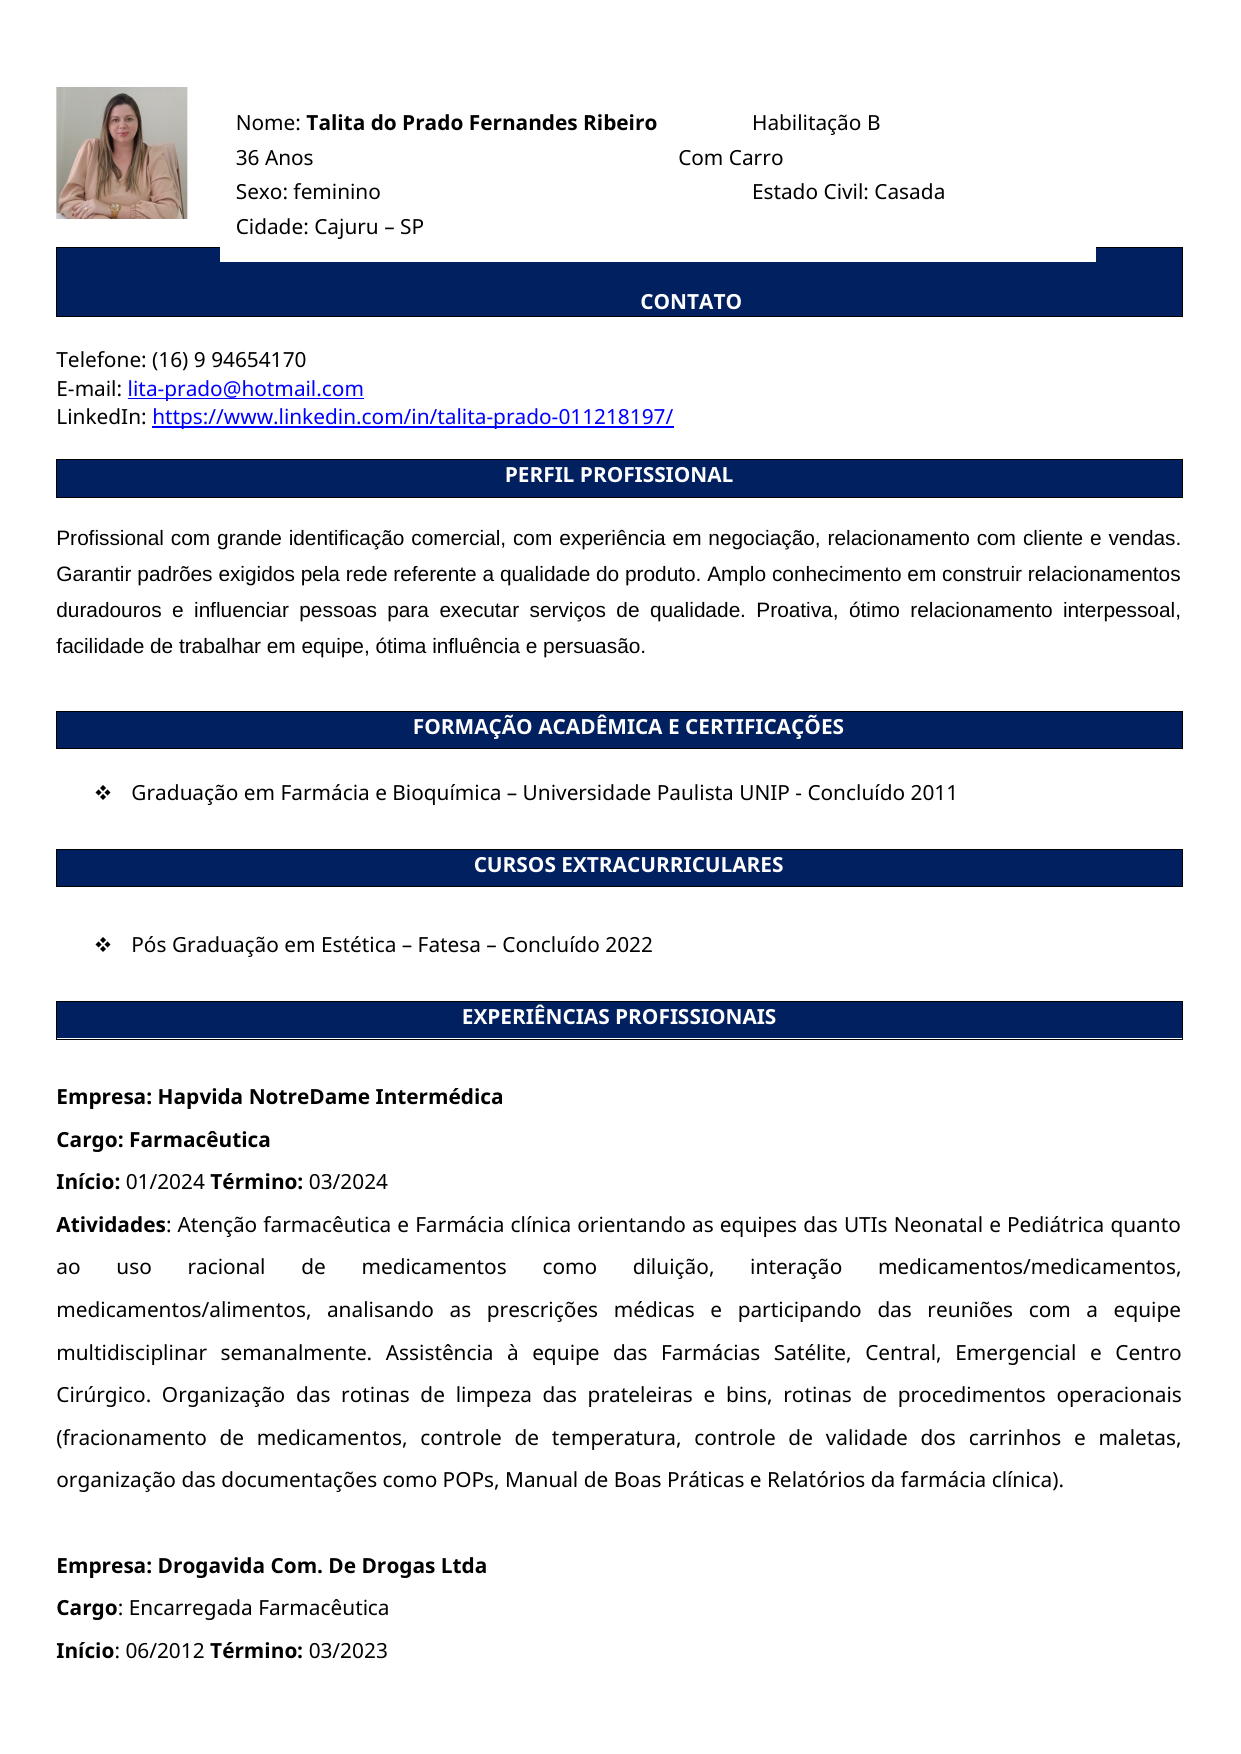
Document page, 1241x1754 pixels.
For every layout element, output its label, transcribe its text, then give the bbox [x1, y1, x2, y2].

title LinkedIn: https://www.linkedin.com/in/talita-prado-011218197/ [56, 402, 1183, 431]
table_header FORMAÇÃO ACADÊMICA E CERTIFICAÇÕES [57, 712, 1182, 748]
table_header EXPERIÊNCIAS PROFISSIONAIS [57, 1002, 1182, 1038]
list Atividades: Atenção farmacêutica e Farmácia clínica orientando as equipes das UTIs Neonatal e Pediátrica quanto ao uso racional de medicamentos como diluição, interação medicamentos/medicamentos, medicamentos/alimentos, analisando as prescrições médicas e participando das reuniões com a equipe multidisciplinar semanalmente. Assistência à equipe das Farmácias Satélite, Central, Emergencial e Centro Cirúrgico. Organização das rotinas de limpeza das prateleiras e bins, rotinas de procedimentos operacionais (fracionamento de medicamentos, controle de temperatura, controle de validade dos carrinhos e maletas, organização das documentações como POPs, Manual de Boas Práticas e Relatórios da farmácia clínica). [56, 1210, 1183, 1494]
text Profissional com grande identificação comercial, com experiência em negociação, relacionamento com cliente e vendas. Garantir padrões exigidos pela rede referente a qualidade do produto. Amplo conhecimento em construir relacionamentos duradouros e influenciar pessoas para executar serviços de qualidade. Proativa, ótimo relacionamento interpessoal, facilidade de trabalhar em equipe, ótima influência e persuasão. [56, 526, 1183, 658]
table_header CURSOS EXTRACURRICULARES [57, 850, 1182, 886]
list Início: 01/2024 Término: 03/2024 [56, 1167, 1183, 1196]
title E-mail: lita-prado@hotmail.com [56, 374, 1183, 402]
text Cargo: Encarregada Farmacêutica [56, 1593, 1183, 1622]
list Empresa: Drogavida Com. De Drogas Ltda [56, 1551, 1183, 1579]
table_header CONTATO [57, 248, 1182, 316]
table_header PERFIL PROFISSIONAL [57, 460, 1182, 497]
list Graduação em Farmácia e Bioquímica – Universidade Paulista UNIP - Concluído 2011 [94, 778, 1183, 806]
title Telefone: (16) 9 94654170 [56, 345, 1183, 374]
list Pós Graduação em Estética – Fatesa – Concluído 2022 [94, 930, 1183, 958]
list Cargo: Farmacêutica [56, 1125, 1183, 1153]
text Início: 06/2012 Término: 03/2023 [56, 1636, 1183, 1664]
list Empresa: Hapvida NotreDame Intermédica [56, 1082, 1183, 1111]
